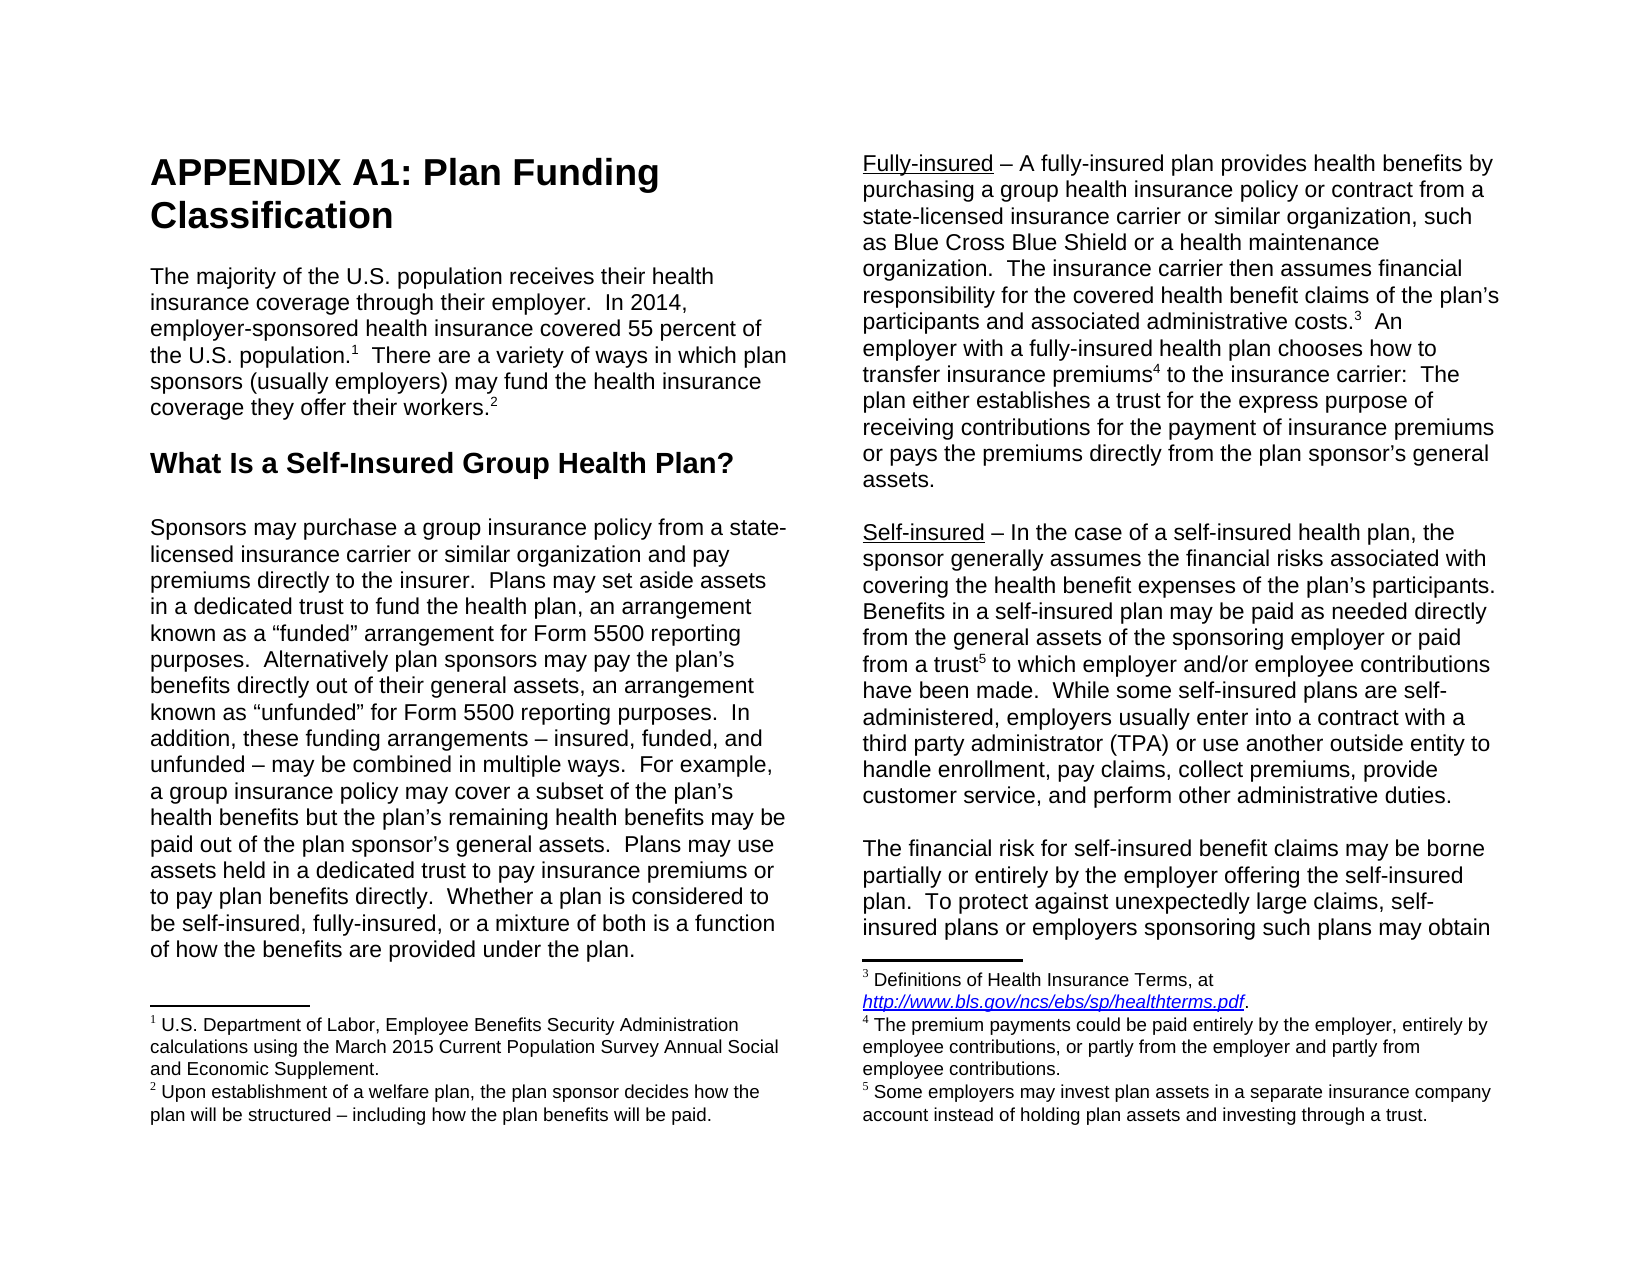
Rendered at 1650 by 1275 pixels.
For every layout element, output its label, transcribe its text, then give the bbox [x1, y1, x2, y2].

text Self-insured – In the case of a self-insured health plan, the sponsor generally assumes the financial risks associated with covering the health benefit expenses of the plan’s participants. Benefits in a self-insured plan may be paid as needed directly from the general assets of the sponsoring employer or paid from a trust to which employer and/or employee contributions have been made. While some self-insured plans are self-administered, employers usually enter into a contract with a third party administrator (TPA) or use another outside entity to handle enrollment, pay claims, collect premiums, provide customer service, and perform other administrative duties. [862, 519, 1500, 809]
text Fully-insured – A fully-insured plan provides health benefits by purchasing a group health insurance policy or contract from a state-licensed insurance carrier or similar organization, such as Blue Cross Blue Shield or a health maintenance organization. The insurance carrier then assumes financial responsibility for the covered health benefit claims of the plan’s participants and associated administrative costs. An employer with a fully-insured health plan chooses how to transfer insurance premiums to the insurance carrier: The plan either establishes a trust for the express purpose of receiving contributions for the payment of insurance premiums or pays the premiums directly from the plan sponsor’s general assets. [862, 150, 1500, 493]
text Sponsors may purchase a group insurance policy from a state-licensed insurance carrier or similar organization and pay premiums directly to the insurer. Plans may set aside assets in a dedicated trust to fund the health plan, an arrangement known as a “funded” arrangement for Form 5500 reporting purposes. Alternatively plan sponsors may pay the plan’s benefits directly out of their general assets, an arrangement known as “unfunded” for Form 5500 reporting purposes. In addition, these funding arrangements – insured, funded, and unfunded – may be combined in multiple ways. For example, a group insurance policy may cover a subset of the plan’s health benefits but the plan’s remaining health benefits may be paid out of the plan sponsor’s general assets. Plans may use assets held in a dedicated trust to pay insurance premiums or to pay plan benefits directly. Whether a plan is considered to be self-insured, fully-insured, or a mixture of both is a function of how the benefits are provided under the plan. [150, 514, 787, 962]
text APPENDIX A1: Plan Funding Classification [150, 150, 787, 236]
subtitle What Is a Self-Insured Group Health Plan? [150, 446, 787, 479]
text The majority of the population receives their health insurance coverage through their employer. In 2014, employer-sponsored health insurance covered 55 percent of the U.S. population. There are a variety of ways in which plan sponsors (usually employers) may fund the health insurance coverage they offer their workers. [150, 263, 787, 421]
